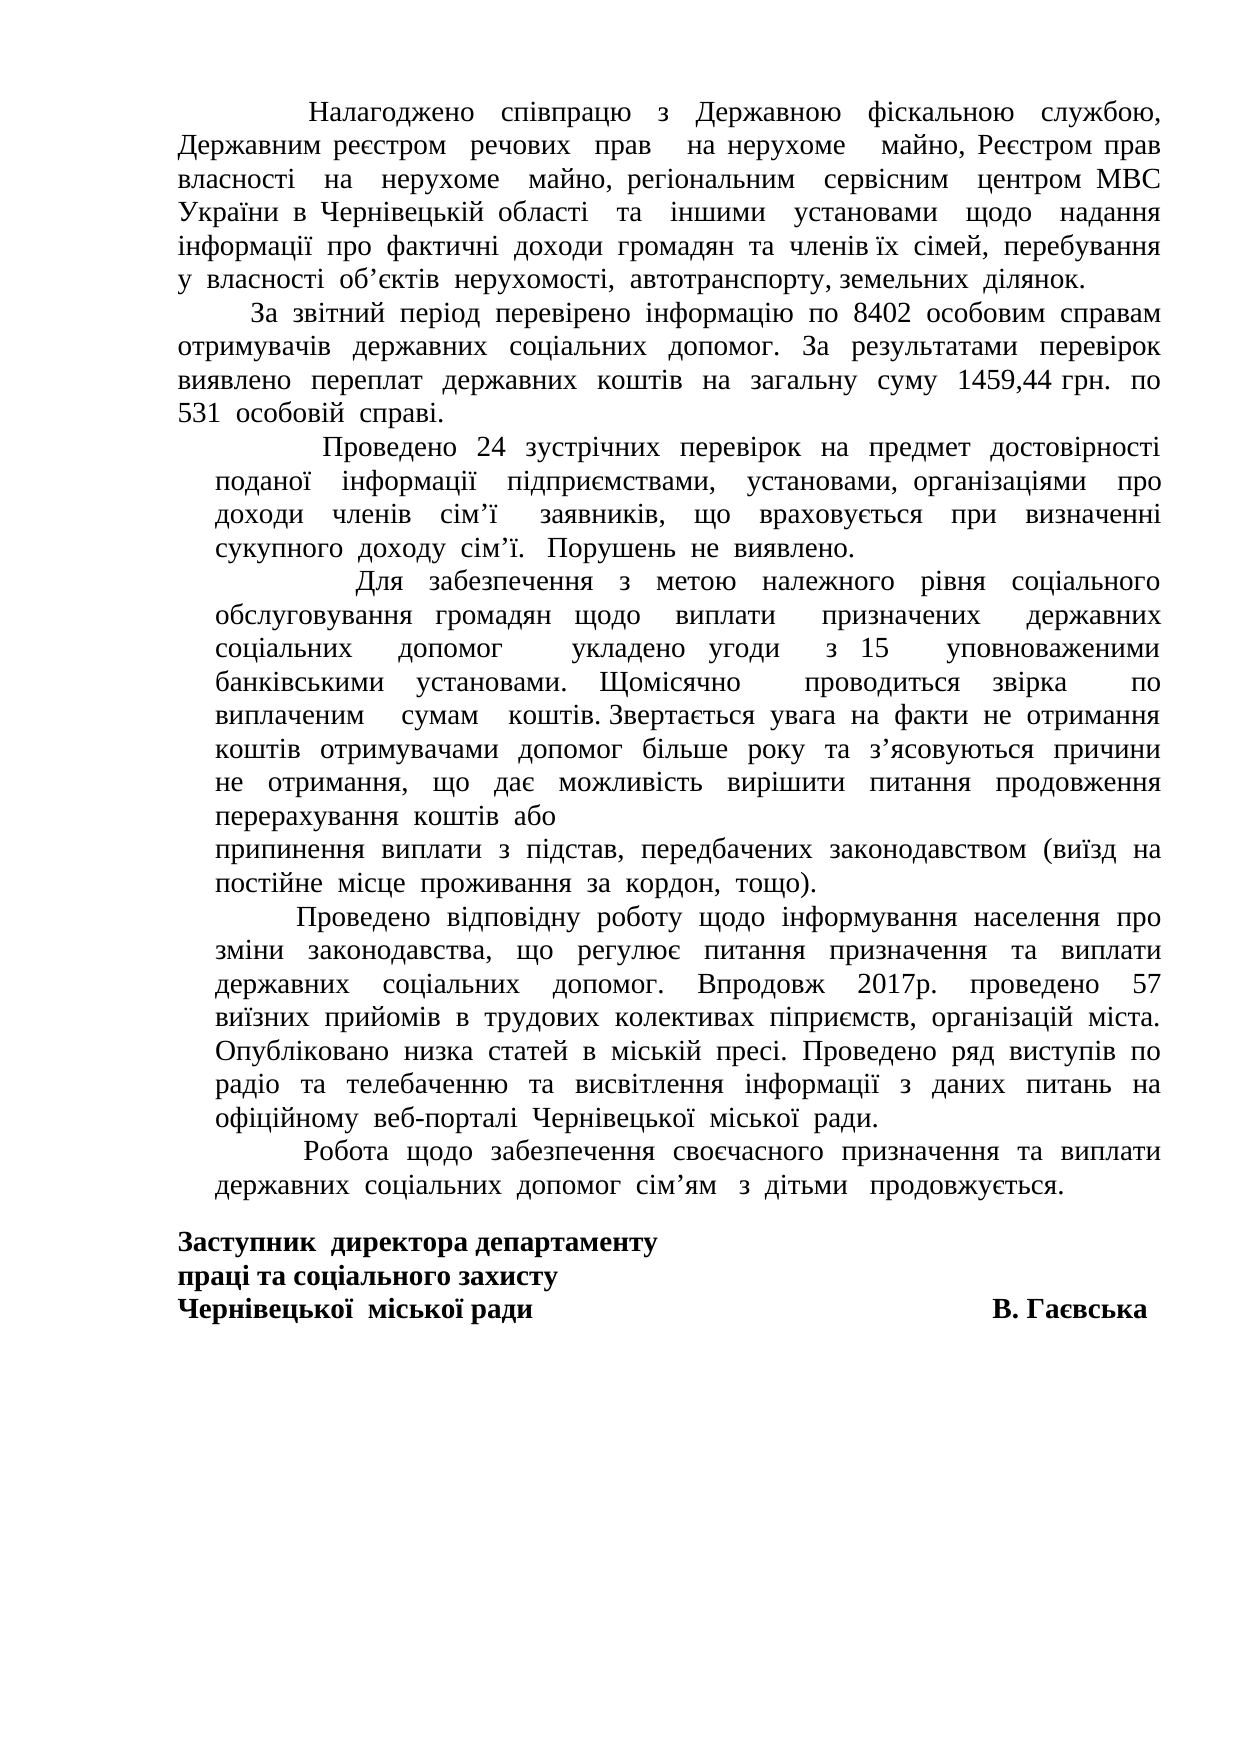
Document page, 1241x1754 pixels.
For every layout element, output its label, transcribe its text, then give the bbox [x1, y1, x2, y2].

text Заступник директора департаменту [177, 1224, 1162, 1258]
text Проведено відповідну роботу щодо інформування населення про зміни законодавства, що регулює питання призначення та виплати державних соціальних допомог. Впродовж 2017р. проведено 57 виїзних прийомів в трудових колективах піприємств, організацій міста. Опубліковано низка статей в міській пресі. Проведено ряд виступів по радіо та телебаченню та висвітлення інформації з даних питань на офіційному веб-порталі Чернівецької міської ради. [215, 899, 1162, 1133]
text припинення виплати з підстав, передбачених законодавством (виїзд на постійне місце проживання за кордон, тощо). [215, 832, 1162, 899]
text Налагоджено співпрацю з Державною фіскальною службою, Державним реєстром речових прав на нерухоме майно, Реєстром прав власності на нерухоме майно, регіональним сервісним центром МВС України в Чернівецькій області та іншими установами щодо надання інформації про фактичні доходи громадян та членів їх сімей, перебування у власності об’єктів нерухомості, автотранспорту, земельних ділянок. [177, 94, 1162, 295]
text Чернівецької міської ради В. Гаєвська [177, 1292, 1162, 1325]
text Робота щодо забезпечення своєчасного призначення та виплати державних соціальних допомог сім’ям з дітьми продовжується. [215, 1133, 1162, 1201]
text За звітний період перевірено інформацію по 8402 особовим справам отримувачів державних соціальних допомог. За результатами перевірок виявлено переплат державних коштів на загальну суму 1459,44 грн. по 531 особовій справі. [177, 295, 1162, 429]
text Для забезпечення з метою належного рівня соціального обслуговування громадян щодо виплати призначених державних соціальних допомог укладено угоди з 15 уповноваженими банківськими установами. Щомісячно проводиться звірка по виплаченим сумам коштів. Звертається увага на факти не отримання коштів отримувачами допомог більше року та з’ясовуються причини не отримання, що дає можливість вирішити питання продовження перерахування коштів або [215, 563, 1162, 832]
text праці та соціального захисту [177, 1258, 1162, 1292]
text Проведено 24 зустрічних перевірок на предмет достовірності поданої інформації підприємствами, установами, організаціями про доходи членів сім’ї заявників, що враховується при визначенні сукупного доходу сім’ї. Порушень не виявлено. [215, 429, 1162, 563]
